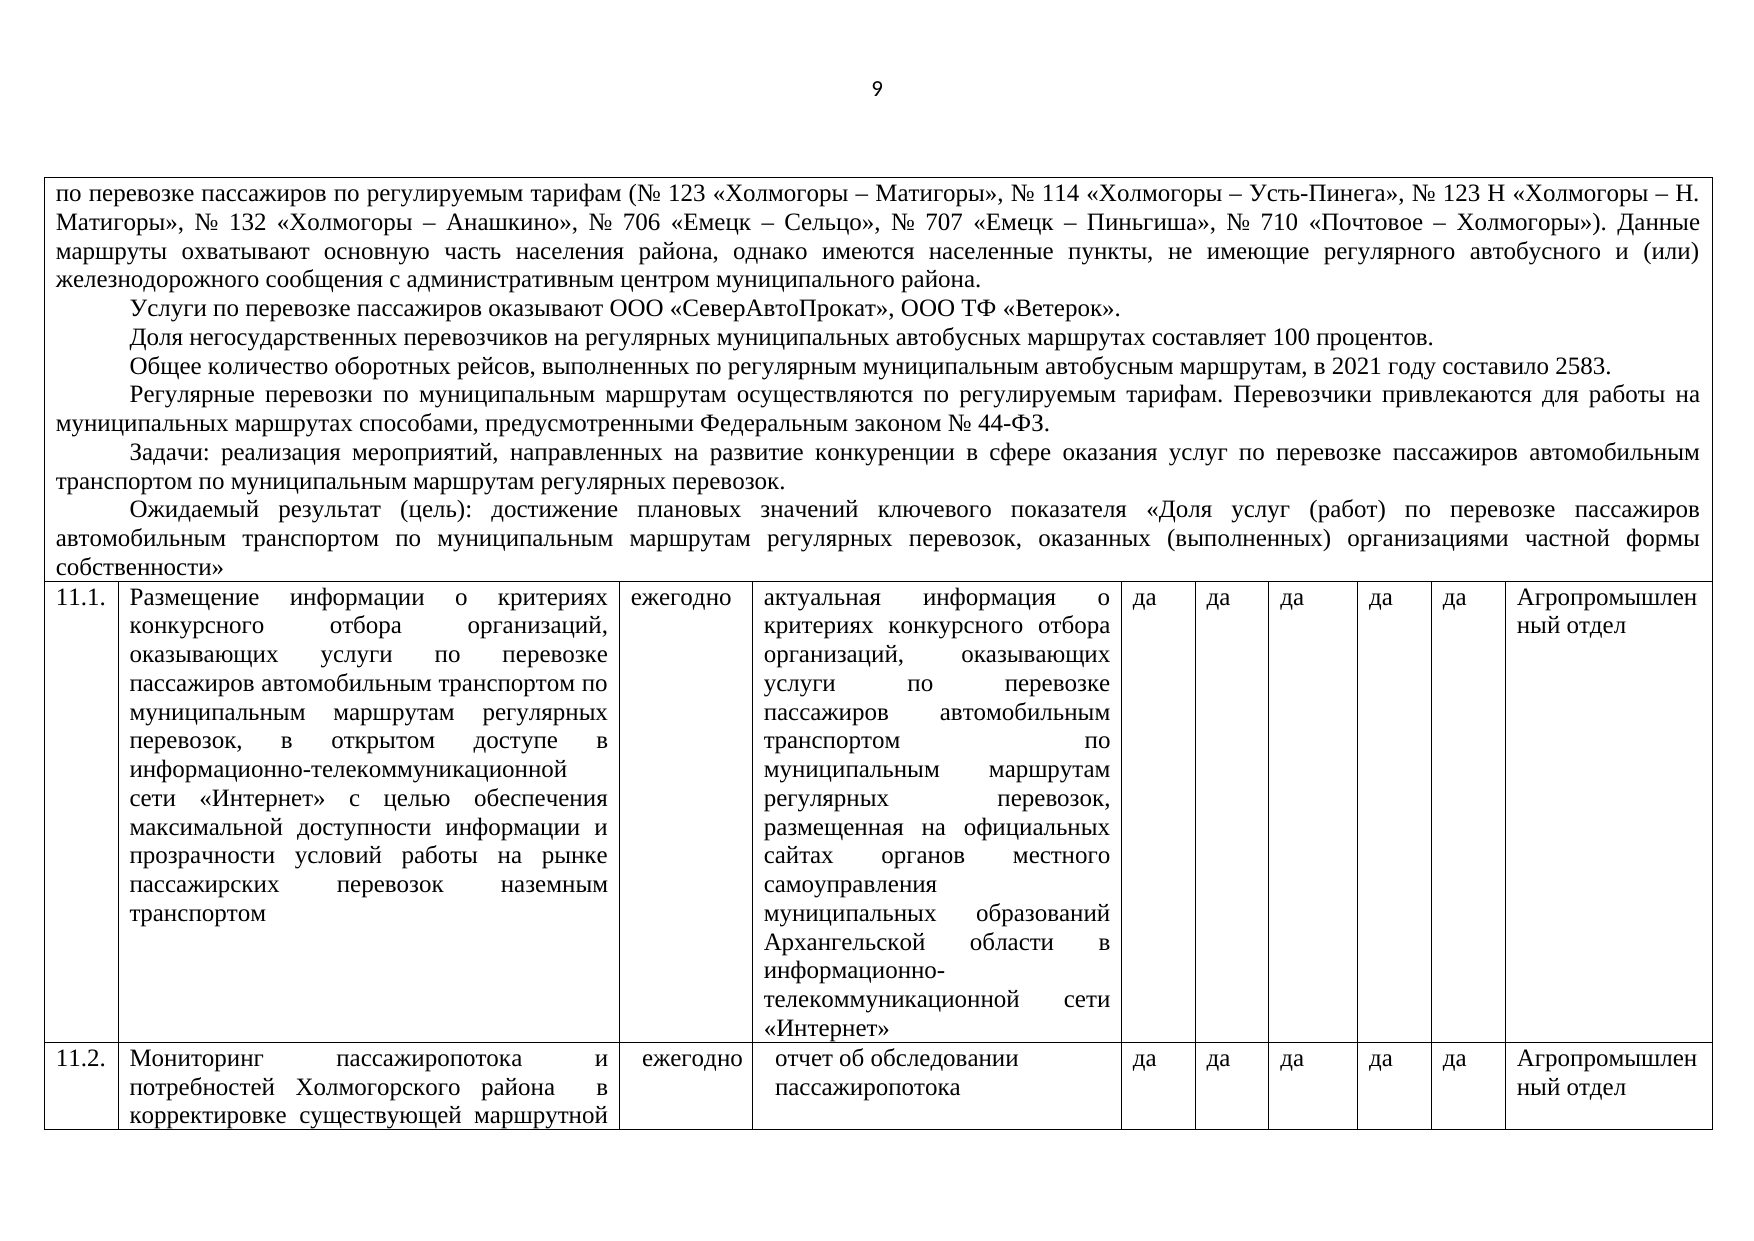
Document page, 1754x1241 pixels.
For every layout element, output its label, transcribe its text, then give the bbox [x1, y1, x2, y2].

table_cell актуальная информация о критериях конкурсного отбора организаций, оказывающих услуги по перевозке пассажиров автомобильным транспортом по муниципальным маршрутам регулярных перевозок, размещенная на официальных сайтах органов местного самоуправления муниципальных образований Архангельской области в информационно-телекоммуникационной сети «Интернет» [753, 582, 1121, 1042]
table_cell да [1196, 1043, 1268, 1129]
table_cell да [1358, 582, 1431, 1042]
table_cell [620, 1043, 752, 1129]
table_cell [753, 1043, 1121, 1129]
table_cell Размещение информации о критериях конкурсного отбора организаций, оказывающих услуги по перевозке пассажиров автомобильным транспортом по муниципальным маршрутам регулярных перевозок, в открытом доступе в информационно-телекоммуникационной сети «Интернет» с целью обеспечения максимальной доступности информации и прозрачности условий работы на рынке пассажирских перевозок наземным транспортом [119, 582, 619, 1042]
table_cell да [1196, 582, 1268, 1042]
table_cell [1506, 1043, 1712, 1129]
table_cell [119, 1043, 619, 1129]
table_cell да [1122, 1043, 1195, 1129]
table_cell да [1269, 582, 1357, 1042]
table_cell да [1358, 1043, 1431, 1129]
table_cell 11.1. [45, 582, 118, 1042]
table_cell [45, 178, 1712, 581]
table_cell да [1122, 582, 1195, 1042]
table_cell да [1269, 1043, 1357, 1129]
table_cell да [1432, 582, 1505, 1042]
table_cell ежегодно [620, 582, 752, 1042]
table_cell Агропромышленный отдел [1506, 582, 1712, 1042]
table_cell да [1432, 1043, 1505, 1129]
table_cell 11.2. [45, 1043, 118, 1129]
